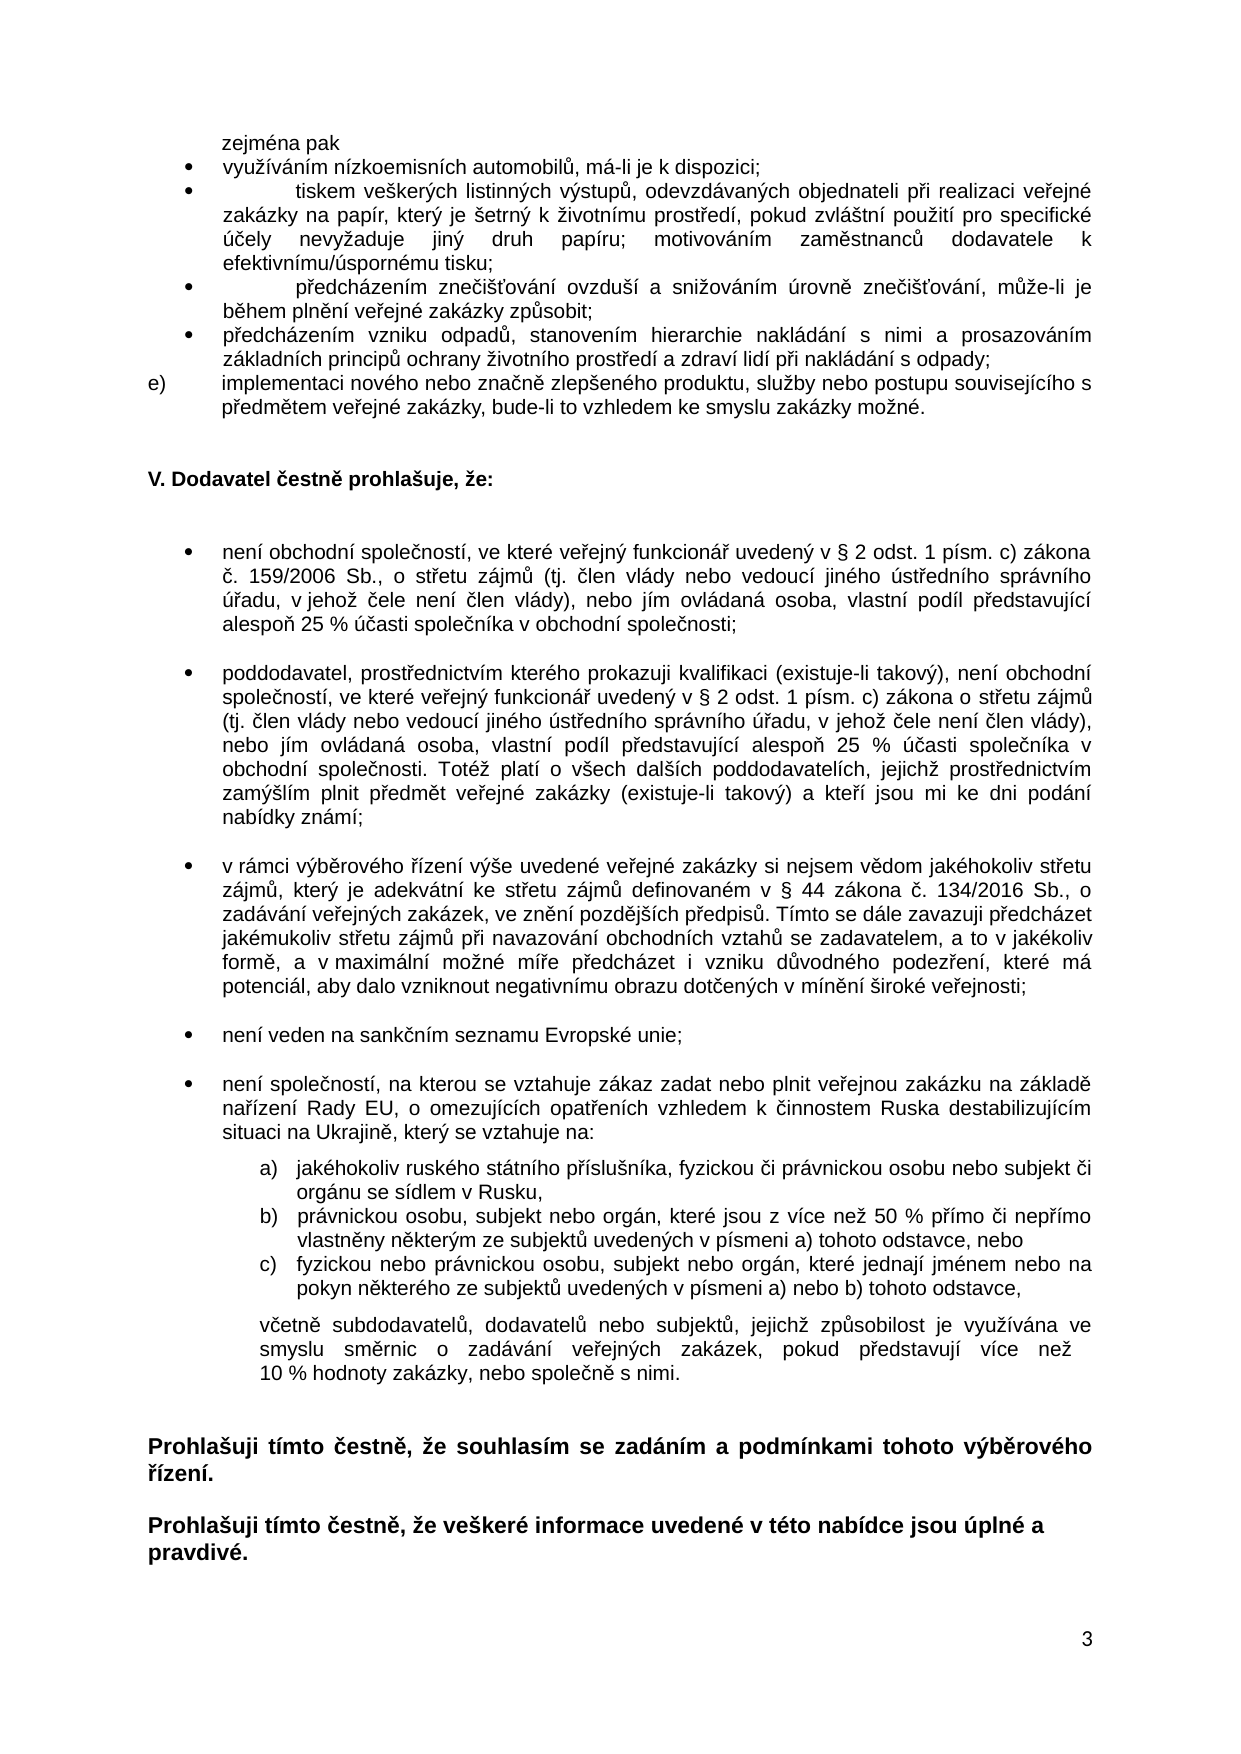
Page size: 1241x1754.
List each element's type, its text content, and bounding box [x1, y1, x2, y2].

list není veden na sankčním seznamu Evropské unie; [185, 1023, 1093, 1047]
list jakéhokoliv ruského státního příslušníka, fyzickou či právnickou osobu nebo subjekt či orgánu se sídlem v Rusku, [259, 1156, 1093, 1204]
list využíváním nízkoemisních automobilů, má-li je k dispozici; [185, 155, 1093, 179]
text Prohlašuji tímto čestně, že veškeré informace uvedené v této nabídce jsou úplné a pravdivé. [148, 1512, 1093, 1565]
list právnickou osobu, subjekt nebo orgán, které jsou z více než 50 % přímo či nepřímo vlastněny některým ze subjektů uvedených v písmeni a) tohoto odstavce, nebo [259, 1204, 1093, 1252]
list fyzickou nebo právnickou osobu, subjekt nebo orgán, které jednají jménem nebo na pokyn některého ze subjektů uvedených v písmeni a) nebo b) tohoto odstavce, [259, 1252, 1093, 1300]
text e) implementaci nového nebo značně zlepšeného produktu, služby nebo postupu souvisejícího s předmětem veřejné zakázky, bude-li to vzhledem ke smyslu zakázky možné. [148, 371, 1093, 419]
text Prohlašuji tímto čestně, že souhlasím se zadáním a podmínkami tohoto výběrového řízení. [148, 1433, 1093, 1486]
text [148, 131, 1093, 155]
list předcházením vzniku odpadů, stanovením hierarchie nakládání s nimi a prosazováním základních principů ochrany životního prostředí a zdraví lidí při nakládání s odpady; [185, 323, 1093, 371]
text V. Dodavatel čestně prohlašuje, že: [148, 467, 1093, 491]
list není společností, na kterou se vztahuje zákaz zadat nebo plnit veřejnou zakázku na základě nařízení Rady EU, o omezujících opatřeních vzhledem k činnostem Ruska destabilizujícím situaci na Ukrajině, který se vztahuje na: [185, 1072, 1093, 1144]
list v rámci výběrového řízení výše uvedené veřejné zakázky si nejsem vědom jakéhokoliv střetu zájmů, který je adekvátní ke střetu zájmů definovaném v § 44 zákona č. 134/2016 Sb., o zadávání veřejných zakázek, ve znění pozdějších předpisů. Tímto se dále zavazuji předcházet jakémukoliv střetu zájmů při navazování obchodních vztahů se zadavatelem, a to v jakékoliv formě, a v maximální možné míře předcházet i vzniku důvodného podezření, které má potenciál, aby dalo vzniknout negativnímu obrazu dotčených v mínění široké veřejnosti; [185, 854, 1093, 998]
text včetně subdodavatelů, dodavatelů nebo subjektů, jejichž způsobilost je využívána ve smyslu směrnic o zadávání veřejných zakázek, pokud představují více než 10 % hodnoty zakázky, nebo společně s nimi. [259, 1312, 1093, 1384]
list tiskem veškerých listinných výstupů, odevzdávaných objednateli při realizaci veřejné zakázky na papír, který je šetrný k životnímu prostředí, pokud zvláštní použití pro specifické účely nevyžaduje jiný druh papíru; motivováním zaměstnanců dodavatele k efektivnímu/úspornému tisku; [185, 179, 1093, 275]
list předcházením znečišťování ovzduší a snižováním úrovně znečišťování, může-li je během plnění veřejné zakázky způsobit; [185, 275, 1093, 323]
list není obchodní společností, ve které veřejný funkcionář uvedený v § 2 odst. 1 písm. c) zákona č. 159/2006 Sb., o střetu zájmů (tj. člen vlády nebo vedoucí jiného ústředního správního úřadu, v jehož čele není člen vlády), nebo jím ovládaná osoba, vlastní podíl představující alespoň 25 % účasti společníka v obchodní společnosti; [185, 540, 1093, 636]
list poddodavatel, prostřednictvím kterého prokazuji kvalifikaci (existuje-li takový), není obchodní společností, ve které veřejný funkcionář uvedený v § 2 odst. 1 písm. c) zákona o střetu zájmů (tj. člen vlády nebo vedoucí jiného ústředního správního úřadu, v jehož čele není člen vlády), nebo jím ovládaná osoba, vlastní podíl představující alespoň 25 % účasti společníka v obchodní společnosti. Totéž platí o všech dalších poddodavatelích, jejichž prostřednictvím zamýšlím plnit předmět veřejné zakázky (existuje-li takový) a kteří jsou mi ke dni podání nabídky známí; [185, 661, 1093, 829]
